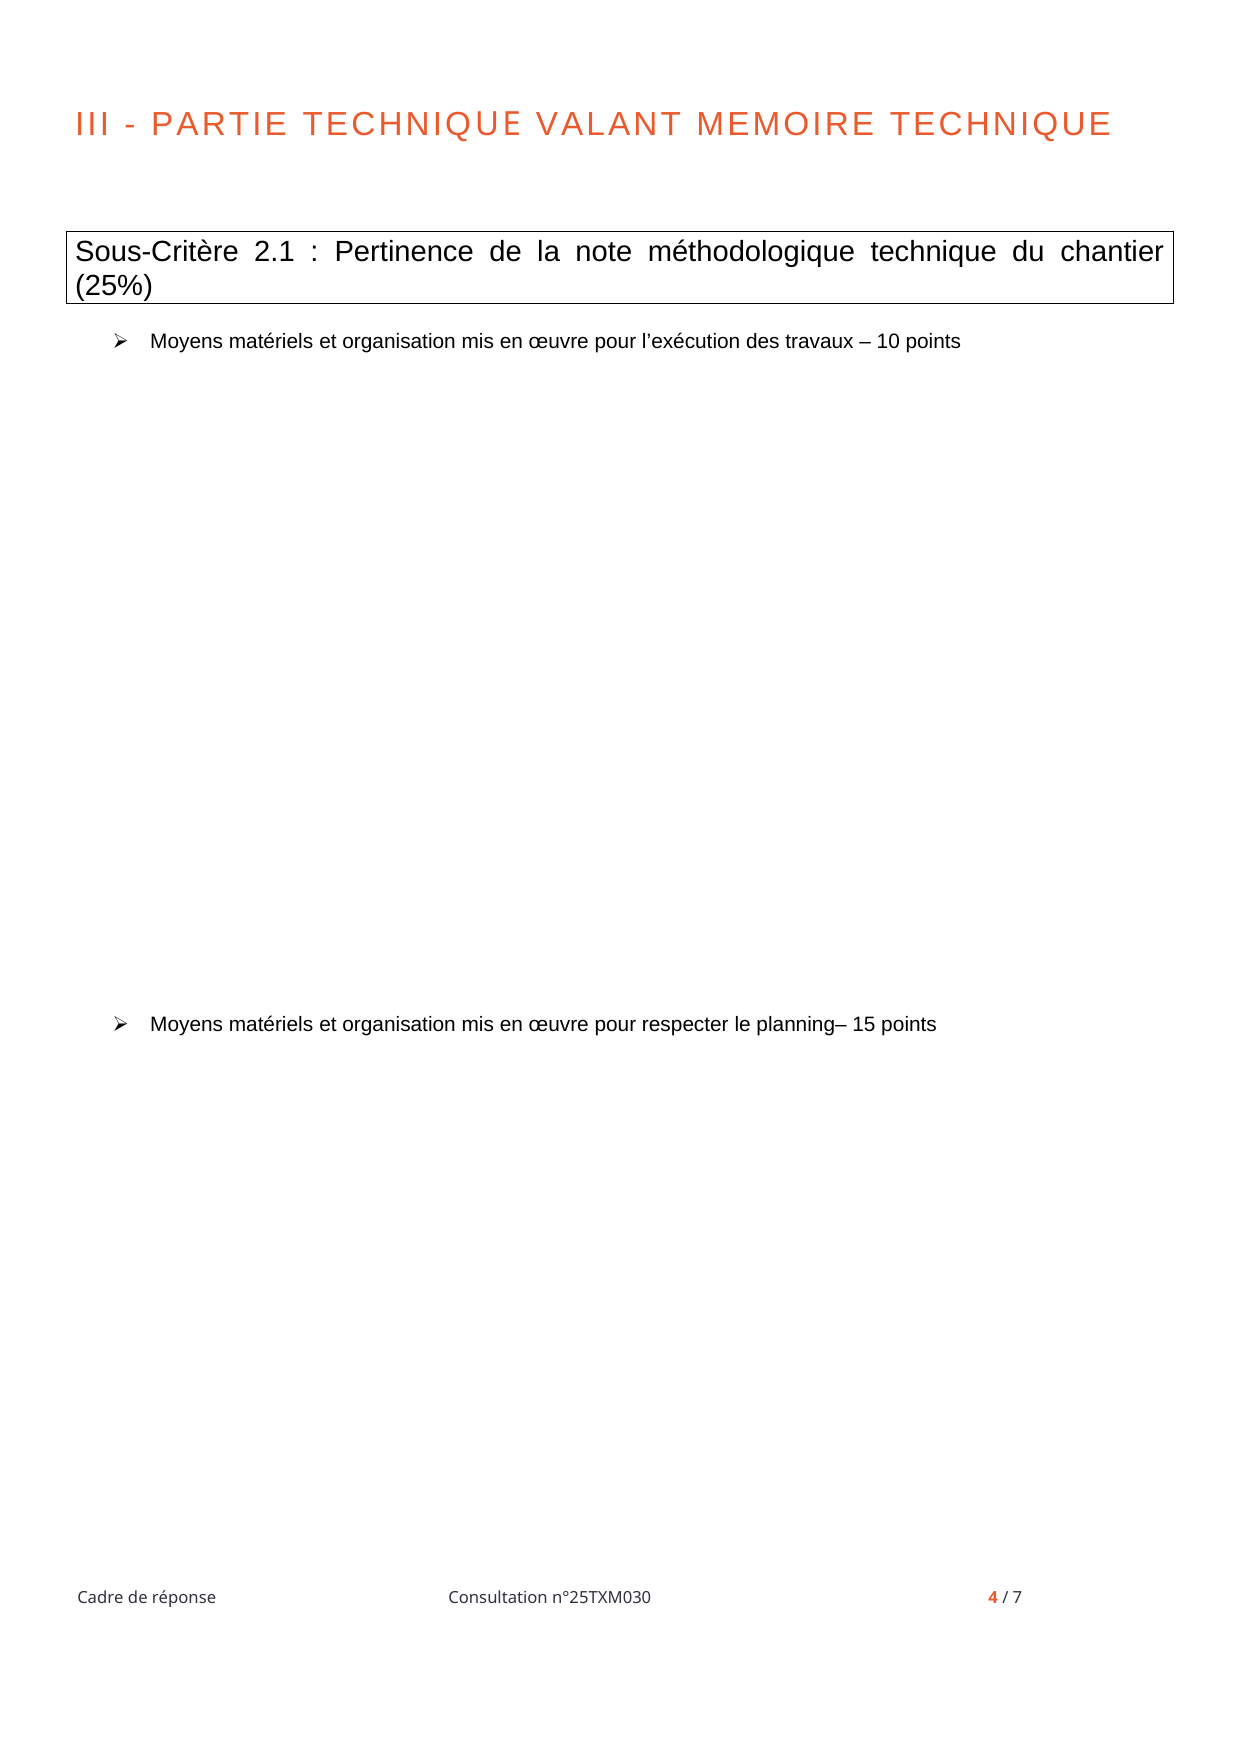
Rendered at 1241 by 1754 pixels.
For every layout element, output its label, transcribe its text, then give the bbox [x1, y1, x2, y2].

text Sous-Critère 2.1 : Pertinence de la note méthodologique technique du chantier (25%) [67, 232, 1173, 303]
subtitle III - PARTIE TECHNIQUE VALANT MEMOIRE TECHNIQUE [75, 100, 1165, 145]
list Moyens matériels et organisation mis en œuvre pour respecter le planning– 15 points [112, 1012, 1165, 1036]
list Moyens matériels et organisation mis en œuvre pour l’exécution des travaux – 10 points [112, 329, 1165, 353]
